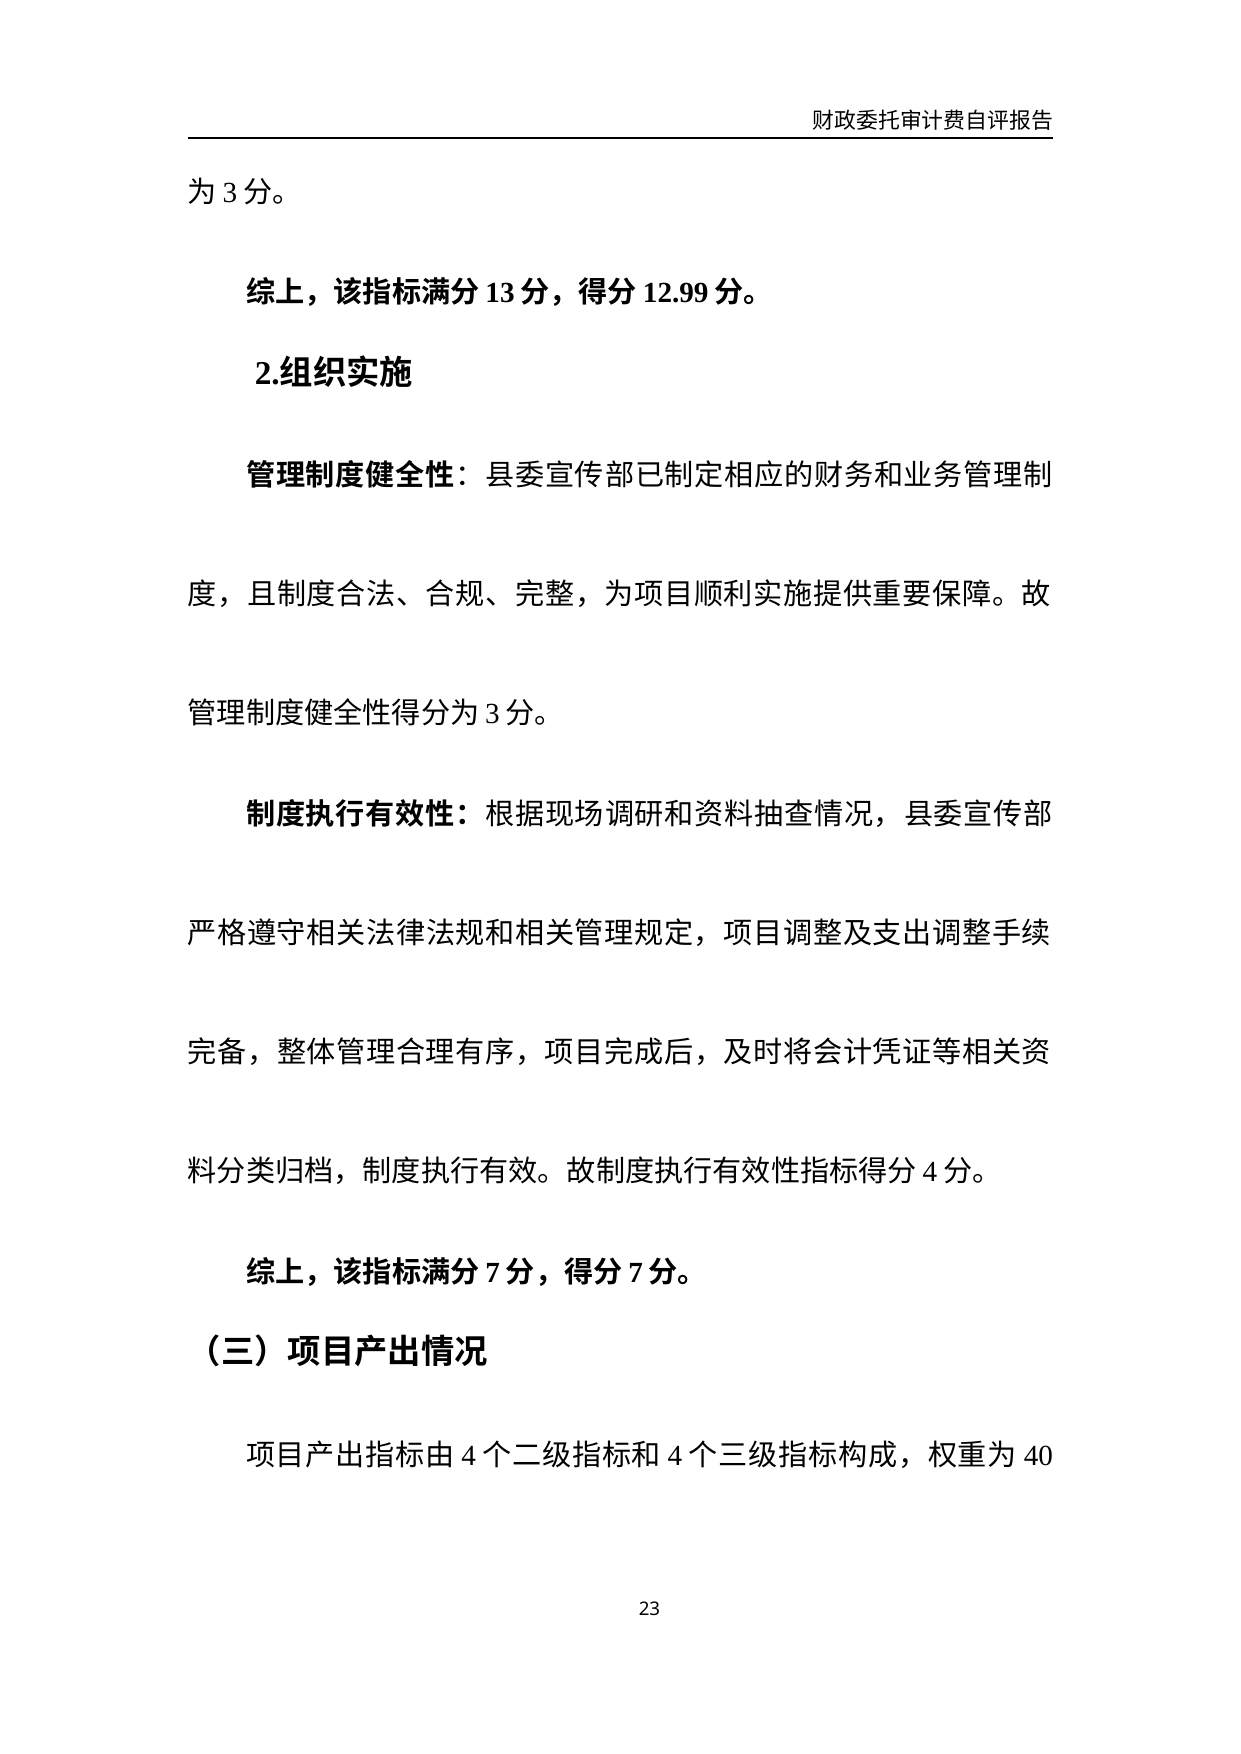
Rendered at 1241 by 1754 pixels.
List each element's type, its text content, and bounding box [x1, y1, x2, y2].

subtitle 2.组织实施 [187, 330, 1053, 409]
text 综上，该指标满分13分，得分12.99分。 [187, 251, 1053, 330]
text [187, 150, 1053, 229]
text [187, 1412, 1053, 1492]
text 综上，该指标满分7分，得分7分。 [187, 1230, 1053, 1309]
subtitle （三）项目产出情况 [187, 1309, 1053, 1388]
text 制度执行有效性：根据现场调研和资料抽查情况，县委宣传部严格遵守相关法律法规和相关管理规定，项目调整及支出调整手续完备，整体管理合理有序，项目完成后，及时将会计凭证等相关资料分类归档，制度执行有效。故制度执行有效性指标得分4分。 [187, 772, 1053, 1208]
text 管理制度健全性：县委宣传部已制定相应的财务和业务管理制度，且制度合法、合规、完整，为项目顺利实施提供重要保障。故管理制度健全性得分为3分。 [187, 433, 1053, 751]
